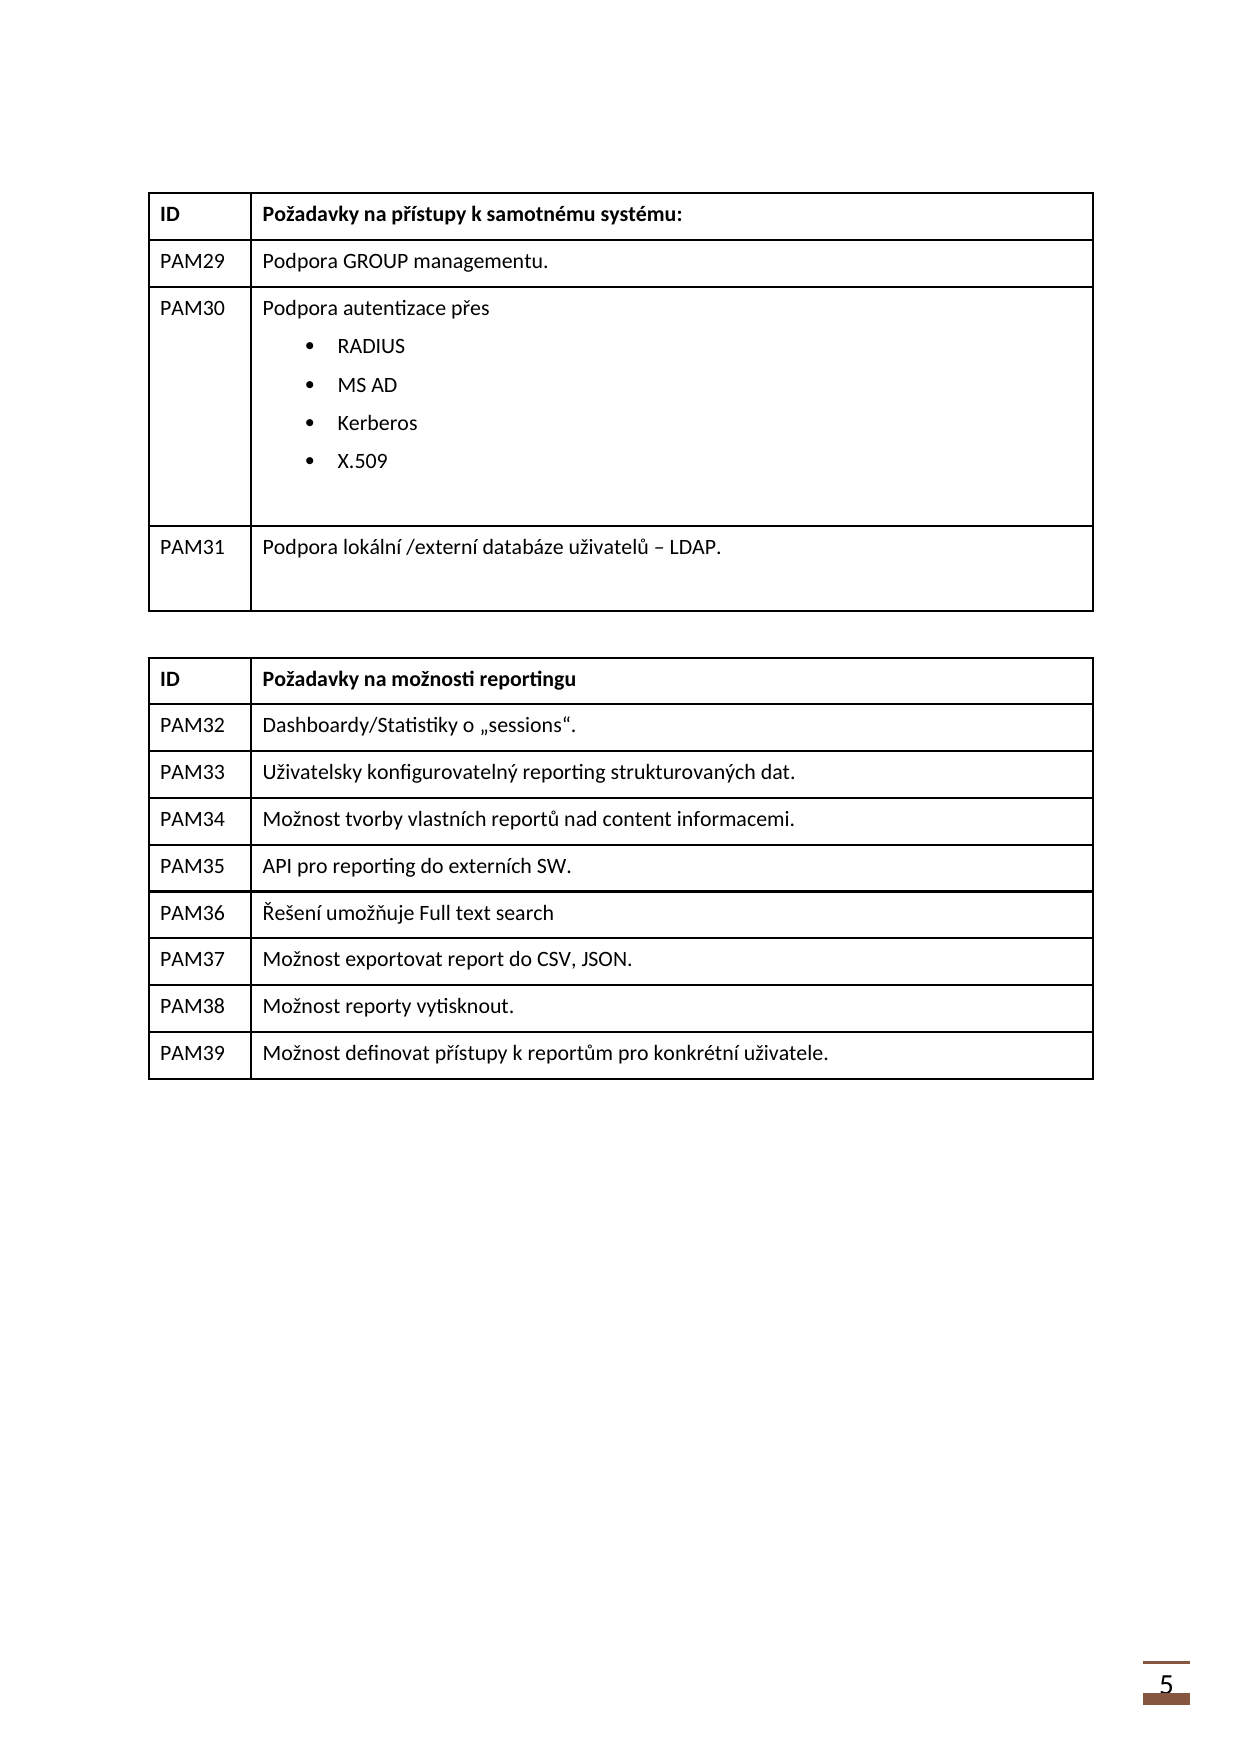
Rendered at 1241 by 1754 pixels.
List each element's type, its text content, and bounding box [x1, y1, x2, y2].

table_cell API pro reporting do externích SW. [252, 846, 1092, 890]
table_cell Podpora GROUP managementu. [252, 241, 1092, 286]
table_cell PAM31 [150, 527, 250, 610]
table_cell Řešení umožňuje Full text search [252, 893, 1092, 937]
table_header Požadavky na přístupy k samotnému systému: [252, 194, 1092, 239]
table_cell Podpora autentizace přes RADIUS MS AD Kerberos X.509 [252, 288, 1092, 524]
table_cell Možnost tvorby vlastních reportů nad content informacemi. [252, 799, 1092, 844]
table_cell Možnost definovat přístupy k reportům pro konkrétní uživatele. [252, 1033, 1092, 1077]
table_header ID [150, 659, 250, 703]
table_cell Podpora lokální /externí databáze uživatelů – LDAP. [252, 527, 1092, 610]
table_cell PAM36 [150, 893, 250, 937]
table_cell PAM33 [150, 752, 250, 797]
table_cell Možnost reporty vytisknout. [252, 986, 1092, 1031]
table_cell PAM37 [150, 939, 250, 984]
table_cell Možnost exportovat report do CSV, JSON. [252, 939, 1092, 984]
table_cell PAM35 [150, 846, 250, 890]
table_cell PAM29 [150, 241, 250, 286]
table_cell Uživatelsky konfigurovatelný reporting strukturovaných dat. [252, 752, 1092, 797]
table_cell PAM34 [150, 799, 250, 844]
table_header Požadavky na možnosti reportingu [252, 659, 1092, 703]
table_cell Dashboardy/Statistiky o „sessions“. [252, 705, 1092, 750]
table_cell PAM39 [150, 1033, 250, 1077]
table_cell PAM30 [150, 288, 250, 524]
table_cell PAM32 [150, 705, 250, 750]
table_header ID [150, 194, 250, 239]
table_cell PAM38 [150, 986, 250, 1031]
